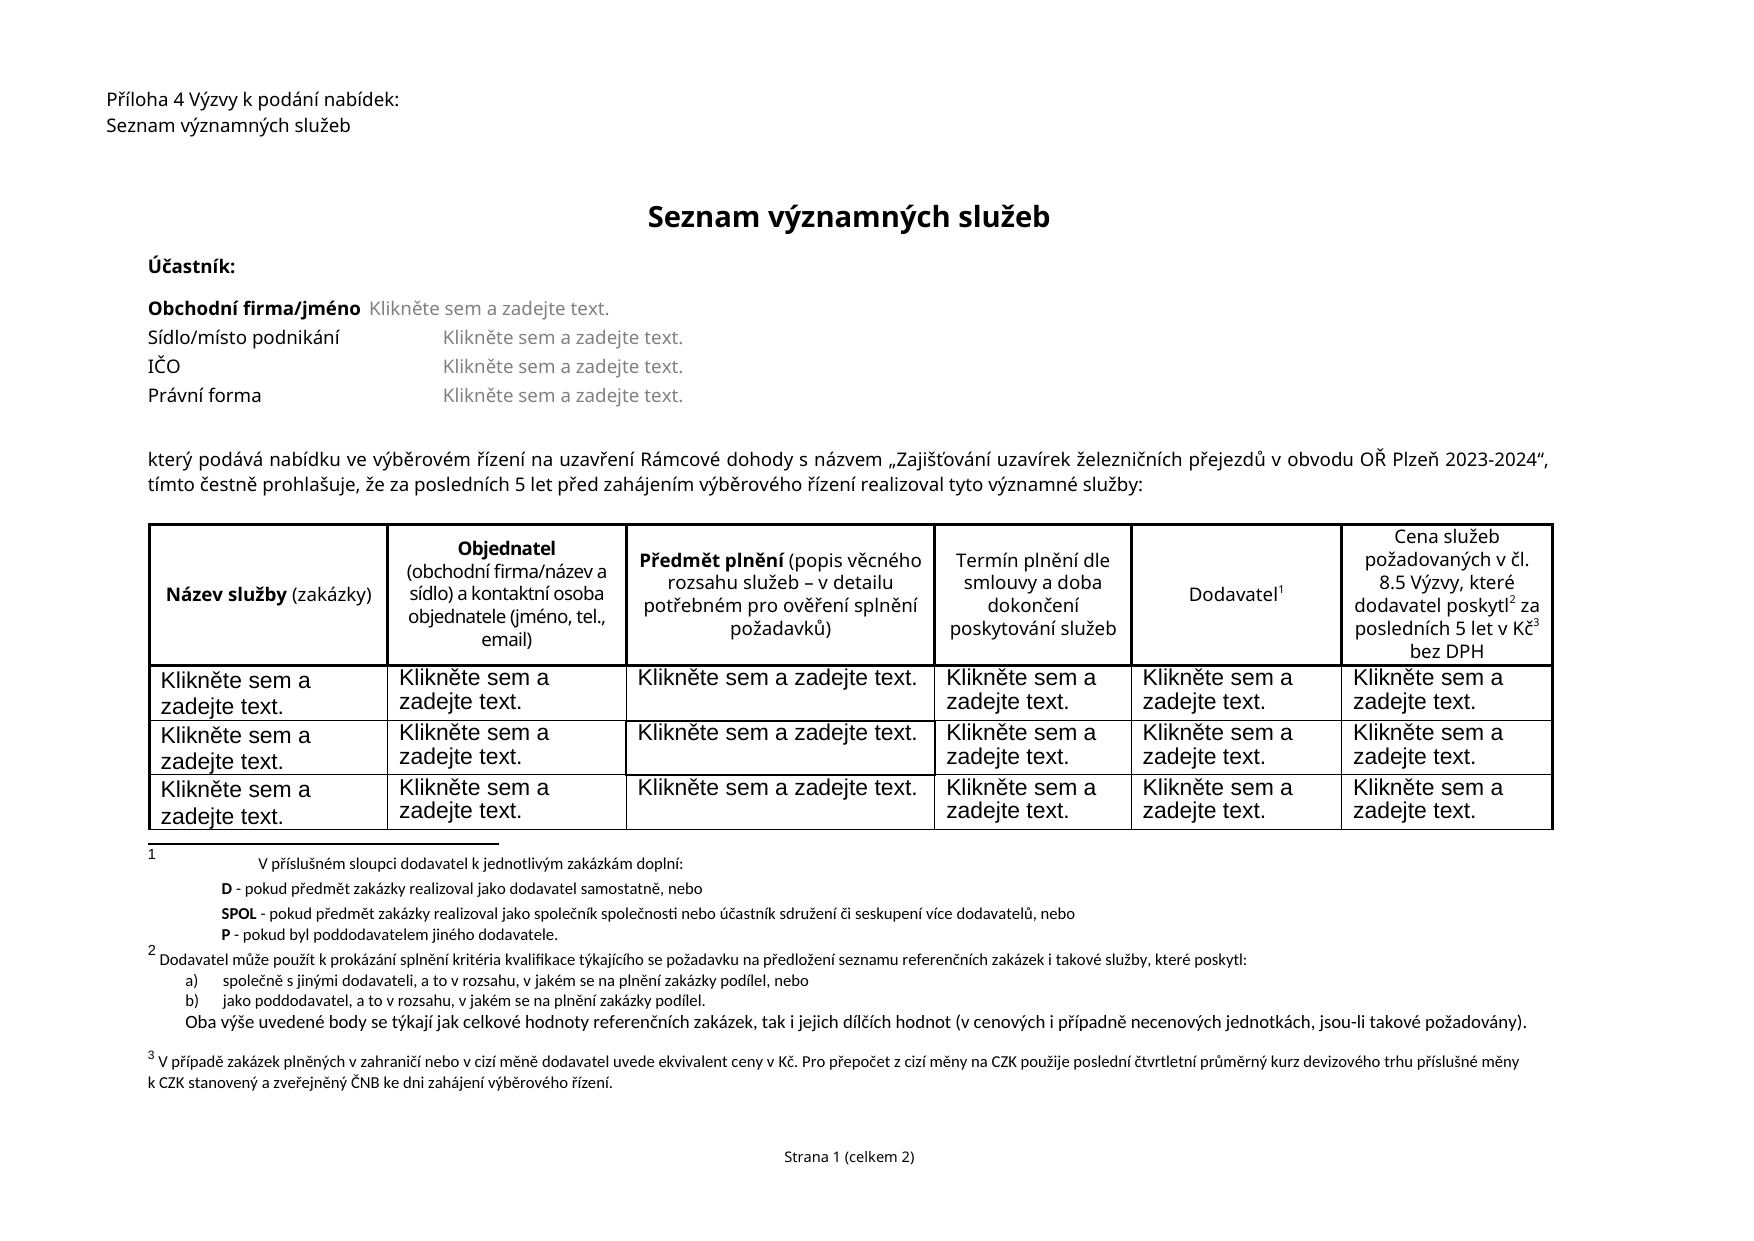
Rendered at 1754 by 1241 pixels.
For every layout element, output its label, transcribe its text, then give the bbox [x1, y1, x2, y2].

title Seznam významných služeb [148, 196, 1551, 236]
table_header Objednatel (obchodní firma/název a sídlo) a kontaktní osoba objednatele (jméno, tel., email) [389, 526, 625, 664]
text Právní forma [148, 379, 1551, 408]
table_header Dodavatel [1133, 526, 1340, 664]
table_header Termín plnění dle smlouvy a doba dokončení poskytování služeb [936, 526, 1130, 664]
text Obchodní firma/jméno [148, 292, 1551, 321]
text který podává nabídku ve výběrovém řízení na uzavření Rámcové dohody s názvem „Zajišťování uzavírek železničních přejezdů v obvodu OŘ Plzeň 2023-2024“, tímto čestně prohlašuje, že za posledních 5 let před zahájením výběrového řízení realizoval tyto významné služby: [148, 446, 1551, 497]
text IČO [148, 350, 1551, 379]
text Účastník: [148, 249, 1551, 279]
table_header Cena služeb požadovaných v čl. 8.5 Výzvy, které dodavatel poskytl za posledních 5 let v Kč bez DPH [1343, 526, 1551, 664]
table_header Předmět plnění (popis věcného rozsahu služeb – v detailu potřebném pro ověření splnění požadavků) [628, 526, 933, 664]
table_header Název služby (zakázky) [151, 526, 386, 664]
text Sídlo/místo podnikání [148, 321, 1551, 350]
